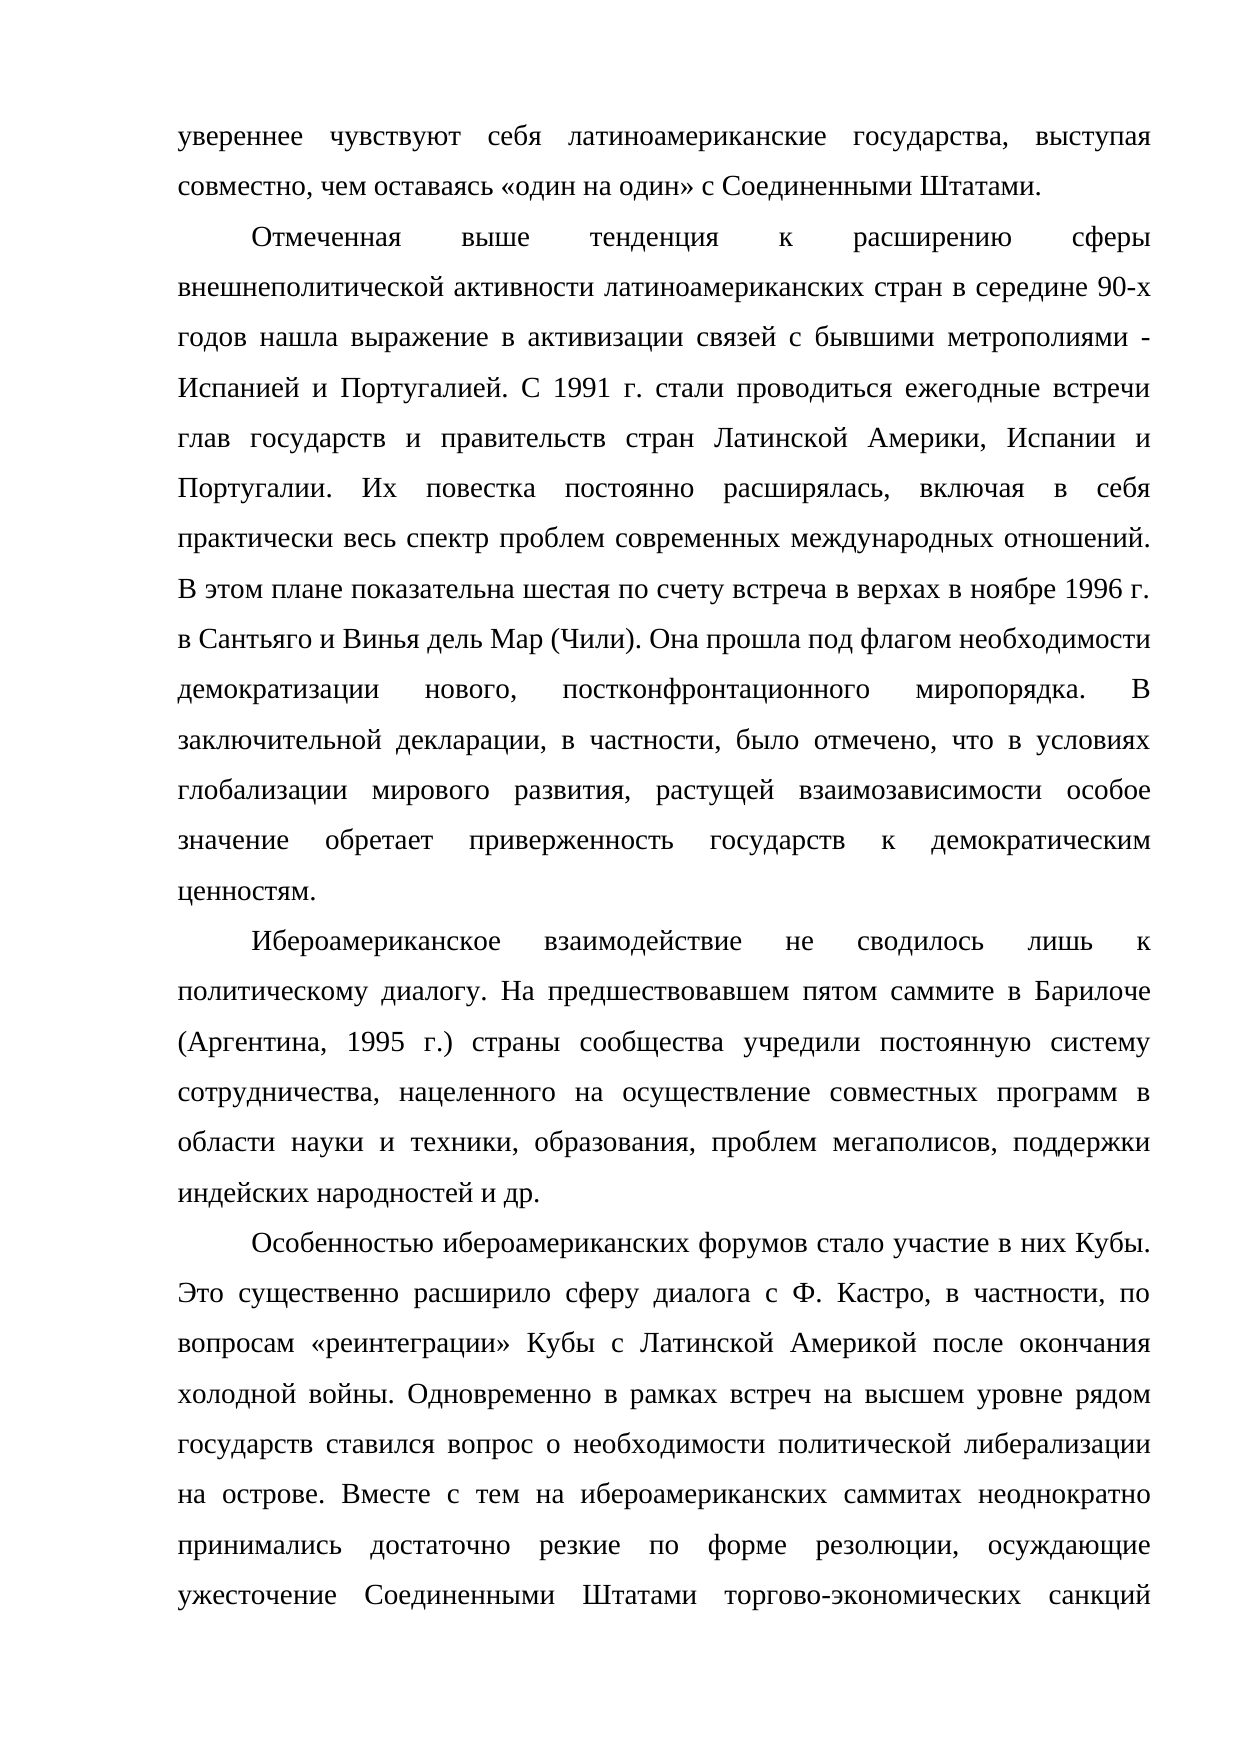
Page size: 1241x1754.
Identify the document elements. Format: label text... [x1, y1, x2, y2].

text Отмеченная выше тенденция к расширению сферы внешнеполитической активности латиноамериканских стран в середине 90-х годов нашла выражение в активизации связей с бывшими метрополиями - Испанией и Португалией. С 1991 г. стали проводиться ежегодные встречи глав государств и правительств стран Латинской Америки, Испании и Португалии. Их повестка постоянно расширялась, включая в себя практически весь спектр проблем современных международных отношений. В этом плане показательна шестая по счету встреча в верхах в ноябре 1996 г. в Сантьяго и Винья дель Map (Чили). Она прошла под флагом необходимости демократизации нового, постконфронтационного миропорядка. В заключительной декларации, в частности, было отмечено, что в условиях глобализации мирового развития, растущей взаимозависимости особое значение обретает приверженность государств к демократическим ценностям. [177, 219, 1152, 906]
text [177, 118, 1152, 202]
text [177, 1225, 1152, 1611]
text Ибероамериканское взаимодействие не сводилось лишь к политическому диалогу. На предшествовавшем пятом саммите в Барилоче (Аргентина, 1995 г.) страны сообщества учредили постоянную систему сотрудничества, нацеленного на осуществление совместных программ в области науки и техники, образования, проблем мегаполисов, поддержки индейских народностей и др. [177, 923, 1152, 1208]
